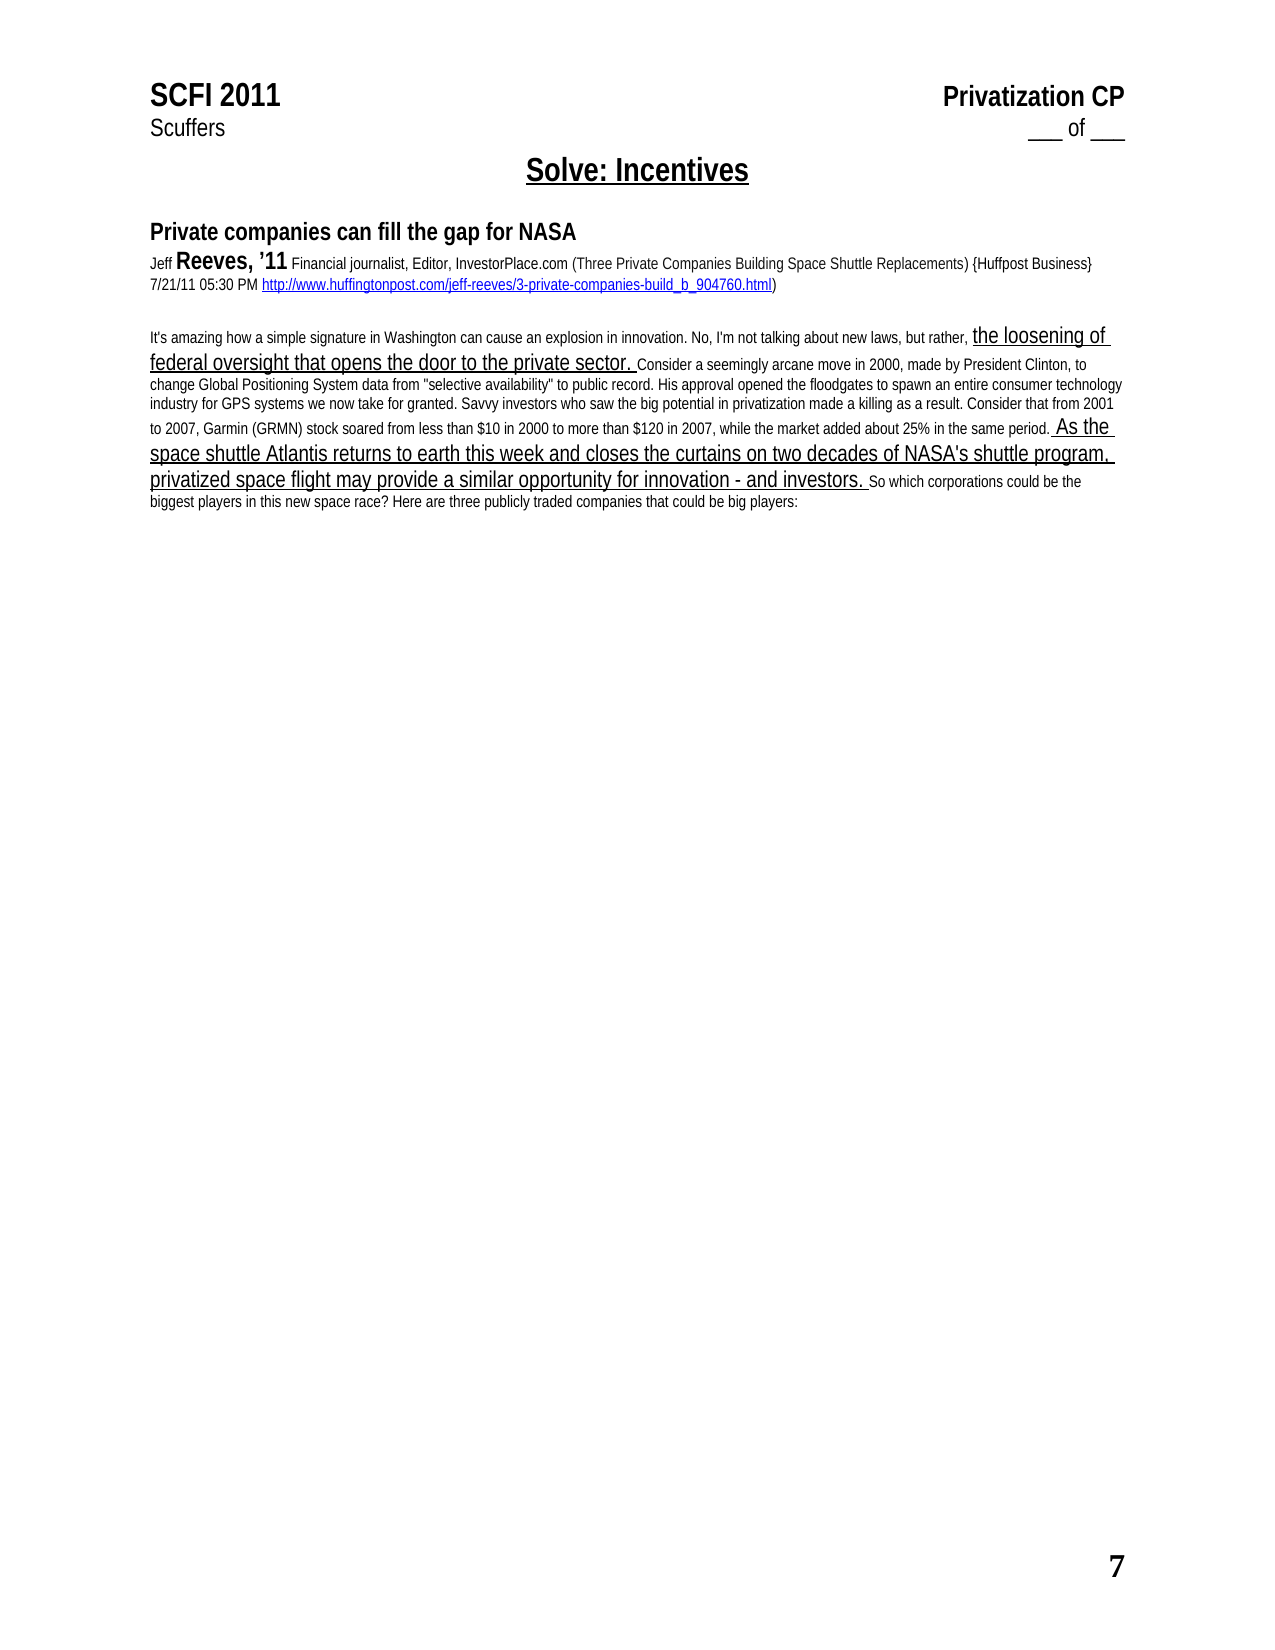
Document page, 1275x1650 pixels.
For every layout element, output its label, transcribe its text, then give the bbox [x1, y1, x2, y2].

text Solve: Incentives [150, 150, 1125, 188]
text It's amazing how a simple signature in Washington can cause an explosion in innovation. No, I'm not talking about new laws, but rather, the loosening of federal oversight that opens the door to the private sector. Consider a seemingly arcane move in 2000, made by President Clinton, to change Global Positioning System data from "selective availability" to public record. His approval opened the floodgates to spawn an entire consumer technology industry for GPS systems we now take for granted. Savvy investors who saw the big potential in privatization made a killing as a result. Consider that from 2001 to 2007, Garmin (GRMN) stock soared from less than $10 in 2000 to more than $120 in 2007, while the market added about 25% in the same period. As the space shuttle Atlantis returns to earth this week and closes the curtains on two decades of NASA's shuttle program, privatized space flight may provide a similar opportunity for innovation - and investors. So which corporations could be the biggest players in this new space race? Here are three publicly traded companies that could be big players: [150, 322, 1125, 511]
text Jeff Reeves, ’11 Financial journalist, Editor, InvestorPlace.com (Three Private Companies Building Space Shuttle Replacements) {Huffpost Business} 7/21/11 05:30 PM http://www.huffingtonpost.com/jeff-reeves/3-private-companies-build_b_904760.html) [150, 246, 1125, 293]
text Private companies can fill the gap for NASA [150, 217, 1125, 246]
